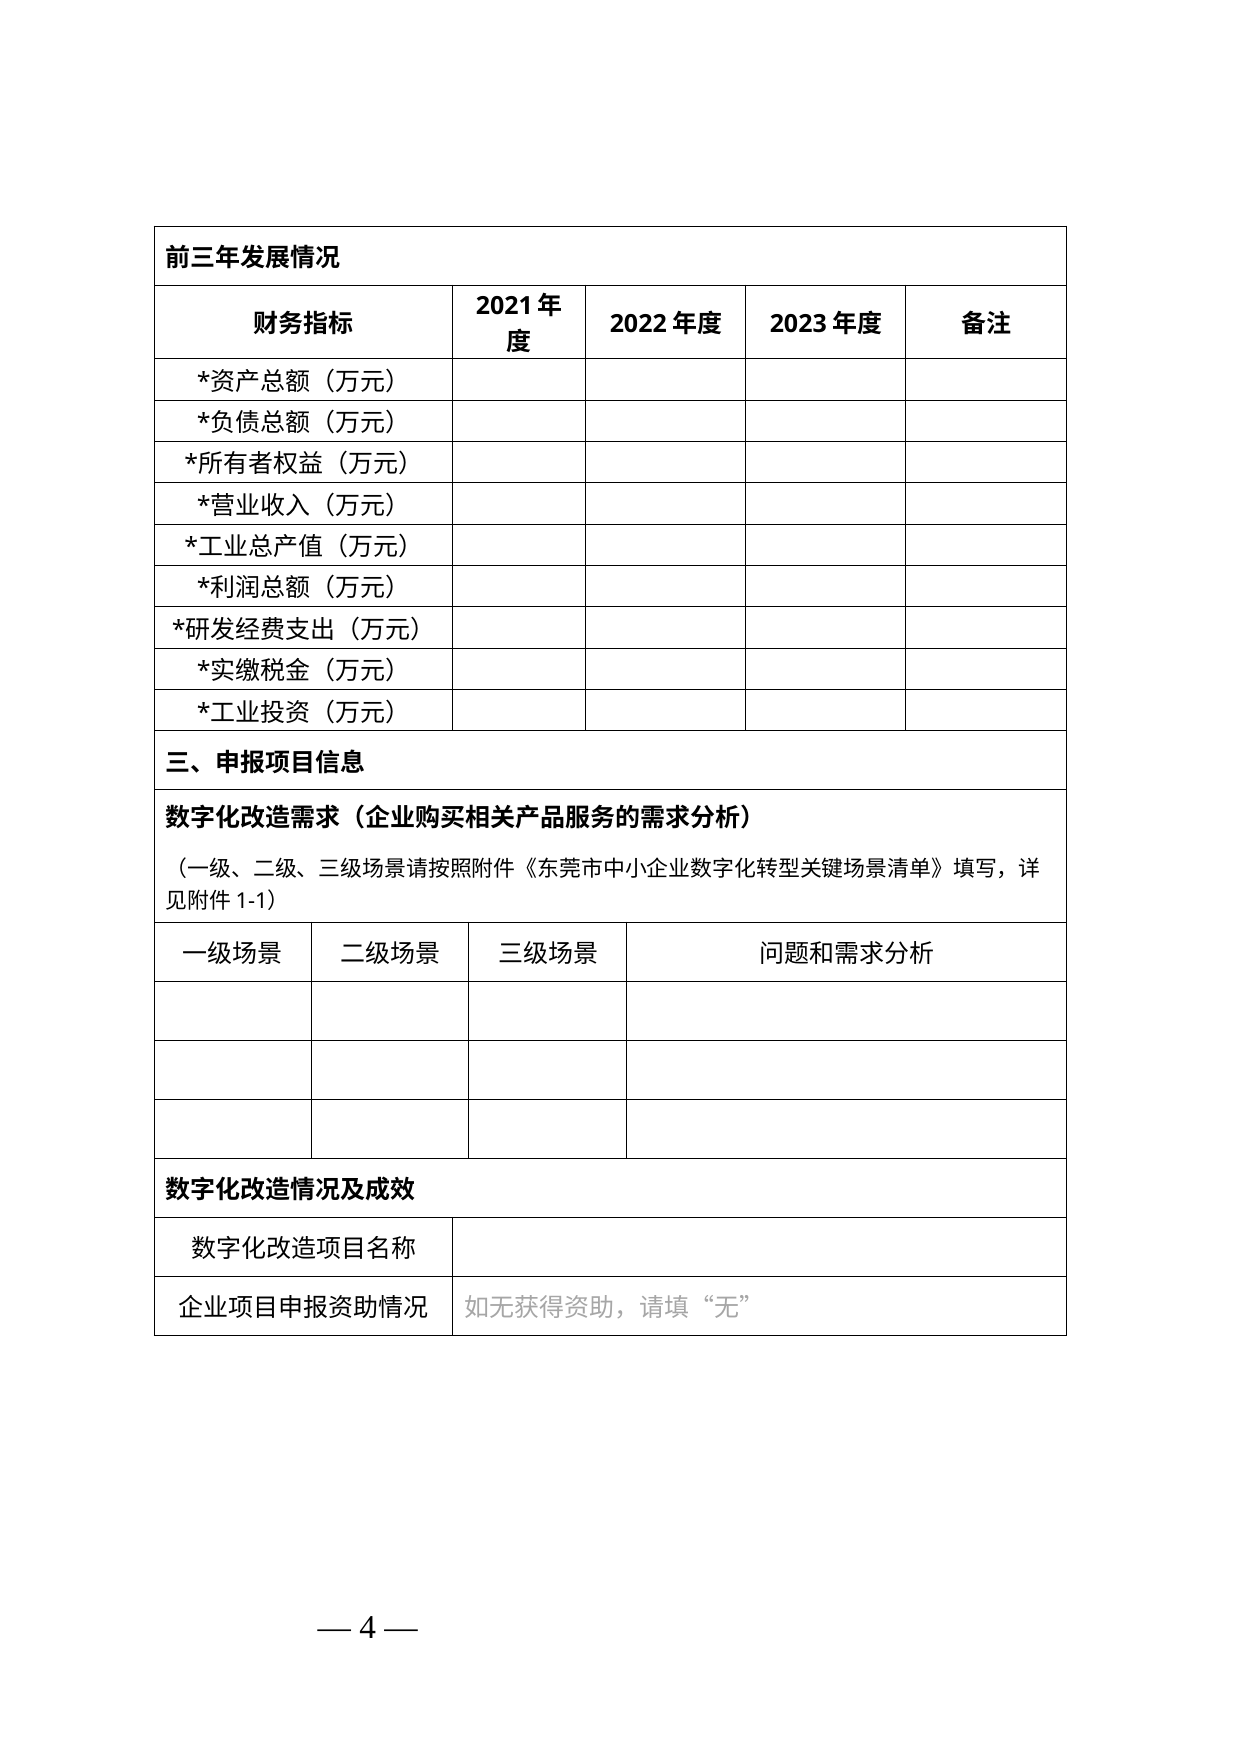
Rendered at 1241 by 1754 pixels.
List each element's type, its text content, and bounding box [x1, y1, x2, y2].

table_cell [155, 1100, 311, 1158]
table_cell [906, 525, 1066, 565]
table_cell [453, 607, 585, 648]
table_cell [312, 1100, 468, 1158]
table_cell 数字化改造需求（企业购买相关产品服务的需求分析） （一级、二级、三级场景请按照附件《东莞市中小企业数字化转型关键场景清单》填写，详见附件1-1） [155, 790, 1066, 922]
table_cell 问题和需求分析 [627, 923, 1066, 981]
table_cell [469, 1041, 626, 1099]
table_cell [586, 359, 745, 399]
table_cell [155, 1041, 311, 1099]
table_cell [586, 401, 745, 441]
table_cell *研发经费支出（万元） [155, 607, 452, 648]
table_cell [586, 649, 745, 689]
table_cell [312, 1041, 468, 1099]
table_cell [586, 483, 745, 523]
table_cell *利润总额（万元） [155, 566, 452, 606]
table_cell 备注 [906, 286, 1066, 358]
table_cell [746, 483, 905, 523]
table_cell [586, 607, 745, 648]
table_cell [906, 442, 1066, 482]
table_cell [469, 982, 626, 1040]
table_cell [906, 566, 1066, 606]
table_cell *实缴税金（万元） [155, 649, 452, 689]
table_cell [586, 566, 745, 606]
table_cell *营业收入（万元） [155, 483, 452, 523]
table_cell 前三年发展情况 [155, 227, 1066, 284]
table_cell [746, 442, 905, 482]
table_cell [746, 566, 905, 606]
table_cell [746, 401, 905, 441]
table_cell [906, 607, 1066, 648]
table_cell *所有者权益（万元） [155, 442, 452, 482]
table_cell 一级场景 [155, 923, 311, 981]
table_cell [906, 401, 1066, 441]
table_cell 三级场景 [469, 923, 626, 981]
table_cell [627, 982, 1066, 1040]
table_cell [453, 1218, 1066, 1276]
table_cell 2021年度 [453, 286, 585, 358]
table_cell 财务指标 [155, 286, 452, 358]
table_cell [453, 566, 585, 606]
table_cell [746, 649, 905, 689]
table_cell 2022年度 [586, 286, 745, 358]
table_cell [586, 442, 745, 482]
table_cell 如无获得资助，请填“无” [453, 1277, 1066, 1335]
table_cell 2023年度 [746, 286, 905, 358]
table_cell [906, 690, 1066, 730]
table_cell *工业总产值（万元） [155, 525, 452, 565]
table_cell [746, 359, 905, 399]
table_cell [906, 359, 1066, 399]
table_cell 企业项目申报资助情况 [155, 1277, 452, 1335]
table_cell [906, 483, 1066, 523]
table_cell 三、申报项目信息 [155, 731, 1066, 789]
table_cell [469, 1100, 626, 1158]
table_cell [453, 401, 585, 441]
table_cell 数字化改造情况及成效 [155, 1159, 1066, 1217]
table_cell 数字化改造项目名称 [155, 1218, 452, 1276]
table_cell [906, 649, 1066, 689]
table_cell *负债总额（万元） [155, 401, 452, 441]
table_cell [746, 525, 905, 565]
table_cell [453, 525, 585, 565]
table_cell *工业投资（万元） [155, 690, 452, 730]
table_cell [627, 1100, 1066, 1158]
table_cell [453, 483, 585, 523]
table_cell [627, 1041, 1066, 1099]
table_cell [155, 982, 311, 1040]
table_cell 二级场景 [312, 923, 468, 981]
table_cell [586, 690, 745, 730]
table_cell [746, 607, 905, 648]
table_cell [312, 982, 468, 1040]
table_cell [453, 690, 585, 730]
table_cell [453, 442, 585, 482]
table_cell [453, 359, 585, 399]
table_cell *资产总额（万元） [155, 359, 452, 399]
table_cell [746, 690, 905, 730]
table_cell [453, 649, 585, 689]
table_cell [586, 525, 745, 565]
